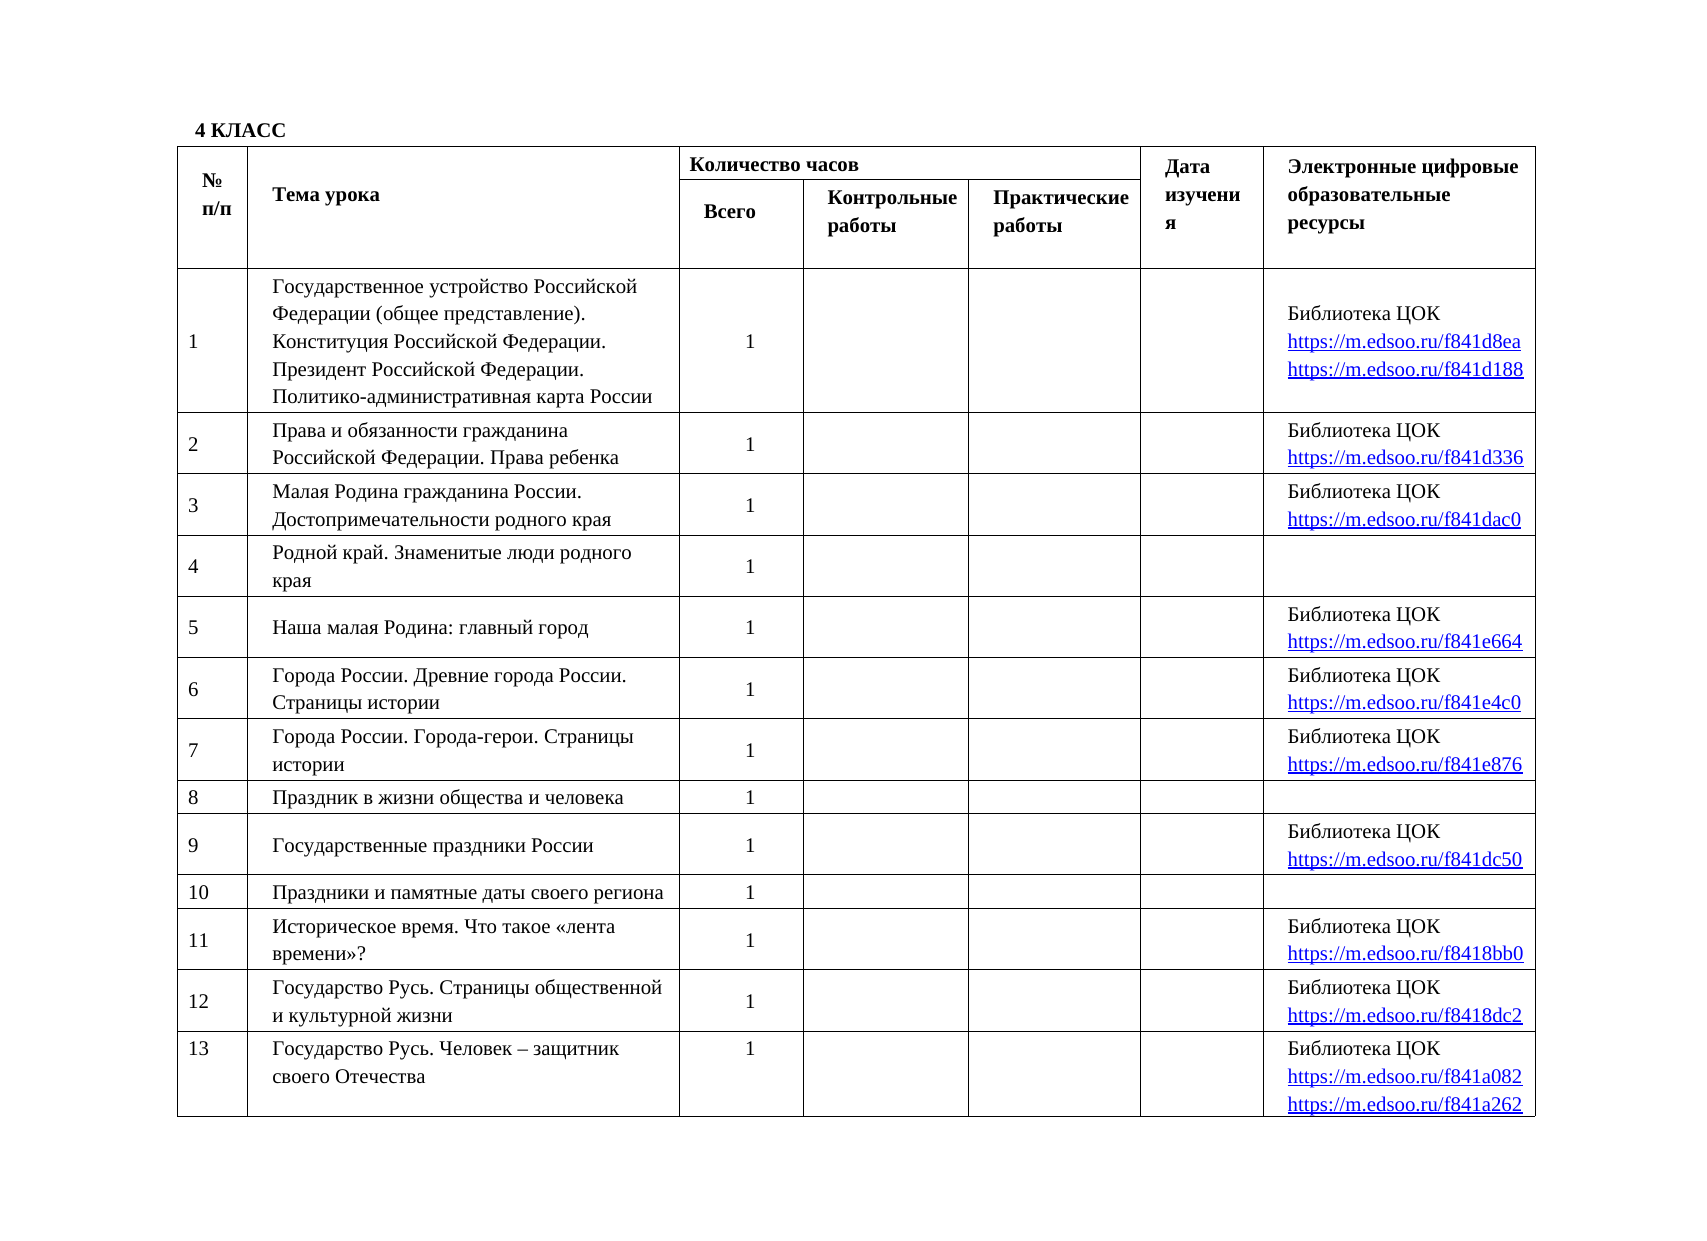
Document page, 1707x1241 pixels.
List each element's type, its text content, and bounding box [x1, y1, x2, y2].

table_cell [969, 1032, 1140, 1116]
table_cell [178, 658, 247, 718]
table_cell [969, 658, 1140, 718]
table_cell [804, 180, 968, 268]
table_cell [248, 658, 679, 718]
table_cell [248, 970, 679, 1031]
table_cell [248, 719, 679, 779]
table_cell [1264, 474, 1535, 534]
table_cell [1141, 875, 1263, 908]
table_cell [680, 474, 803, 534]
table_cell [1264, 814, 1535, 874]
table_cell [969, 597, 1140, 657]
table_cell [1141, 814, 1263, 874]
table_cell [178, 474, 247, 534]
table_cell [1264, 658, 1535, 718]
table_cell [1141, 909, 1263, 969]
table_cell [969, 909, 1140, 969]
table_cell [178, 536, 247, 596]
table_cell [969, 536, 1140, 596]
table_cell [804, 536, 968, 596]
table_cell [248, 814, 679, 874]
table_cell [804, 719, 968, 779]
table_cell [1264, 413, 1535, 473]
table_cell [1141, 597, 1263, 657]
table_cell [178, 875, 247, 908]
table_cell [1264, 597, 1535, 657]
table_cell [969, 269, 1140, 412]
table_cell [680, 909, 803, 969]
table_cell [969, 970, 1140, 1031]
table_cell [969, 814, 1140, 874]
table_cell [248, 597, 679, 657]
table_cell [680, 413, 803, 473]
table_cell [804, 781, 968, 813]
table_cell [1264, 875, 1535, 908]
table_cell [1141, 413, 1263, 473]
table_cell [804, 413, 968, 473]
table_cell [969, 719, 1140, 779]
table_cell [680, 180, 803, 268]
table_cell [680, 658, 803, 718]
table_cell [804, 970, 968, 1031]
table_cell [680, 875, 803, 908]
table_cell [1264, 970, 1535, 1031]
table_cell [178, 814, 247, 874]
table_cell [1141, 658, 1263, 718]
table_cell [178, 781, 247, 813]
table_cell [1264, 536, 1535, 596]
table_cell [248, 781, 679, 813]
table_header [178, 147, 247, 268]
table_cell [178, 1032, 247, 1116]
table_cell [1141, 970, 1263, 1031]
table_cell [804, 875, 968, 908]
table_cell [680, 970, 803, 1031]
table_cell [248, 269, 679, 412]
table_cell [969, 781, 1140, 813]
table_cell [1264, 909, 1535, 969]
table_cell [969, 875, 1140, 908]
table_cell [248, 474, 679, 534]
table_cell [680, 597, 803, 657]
text 4 КЛАСС [190, 118, 1618, 142]
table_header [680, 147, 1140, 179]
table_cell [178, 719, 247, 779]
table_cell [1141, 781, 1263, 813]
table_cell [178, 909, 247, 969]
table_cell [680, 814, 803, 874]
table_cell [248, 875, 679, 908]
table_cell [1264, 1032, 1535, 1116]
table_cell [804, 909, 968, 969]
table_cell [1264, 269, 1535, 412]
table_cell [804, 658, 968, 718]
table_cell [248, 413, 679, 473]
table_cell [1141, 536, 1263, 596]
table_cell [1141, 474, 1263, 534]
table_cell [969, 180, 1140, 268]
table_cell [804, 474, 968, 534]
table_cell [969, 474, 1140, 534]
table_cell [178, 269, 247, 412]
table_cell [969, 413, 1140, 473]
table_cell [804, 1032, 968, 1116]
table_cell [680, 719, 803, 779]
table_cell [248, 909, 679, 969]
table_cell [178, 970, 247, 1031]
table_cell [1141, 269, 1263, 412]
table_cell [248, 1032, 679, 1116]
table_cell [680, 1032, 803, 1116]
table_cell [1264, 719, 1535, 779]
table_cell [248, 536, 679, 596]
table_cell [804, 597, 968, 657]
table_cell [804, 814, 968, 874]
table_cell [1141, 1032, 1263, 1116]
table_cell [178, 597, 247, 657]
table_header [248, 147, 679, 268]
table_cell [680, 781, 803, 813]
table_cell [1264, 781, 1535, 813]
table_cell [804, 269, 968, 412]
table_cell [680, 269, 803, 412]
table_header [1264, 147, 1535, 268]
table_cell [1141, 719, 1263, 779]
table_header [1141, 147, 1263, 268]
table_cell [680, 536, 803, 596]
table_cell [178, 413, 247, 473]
